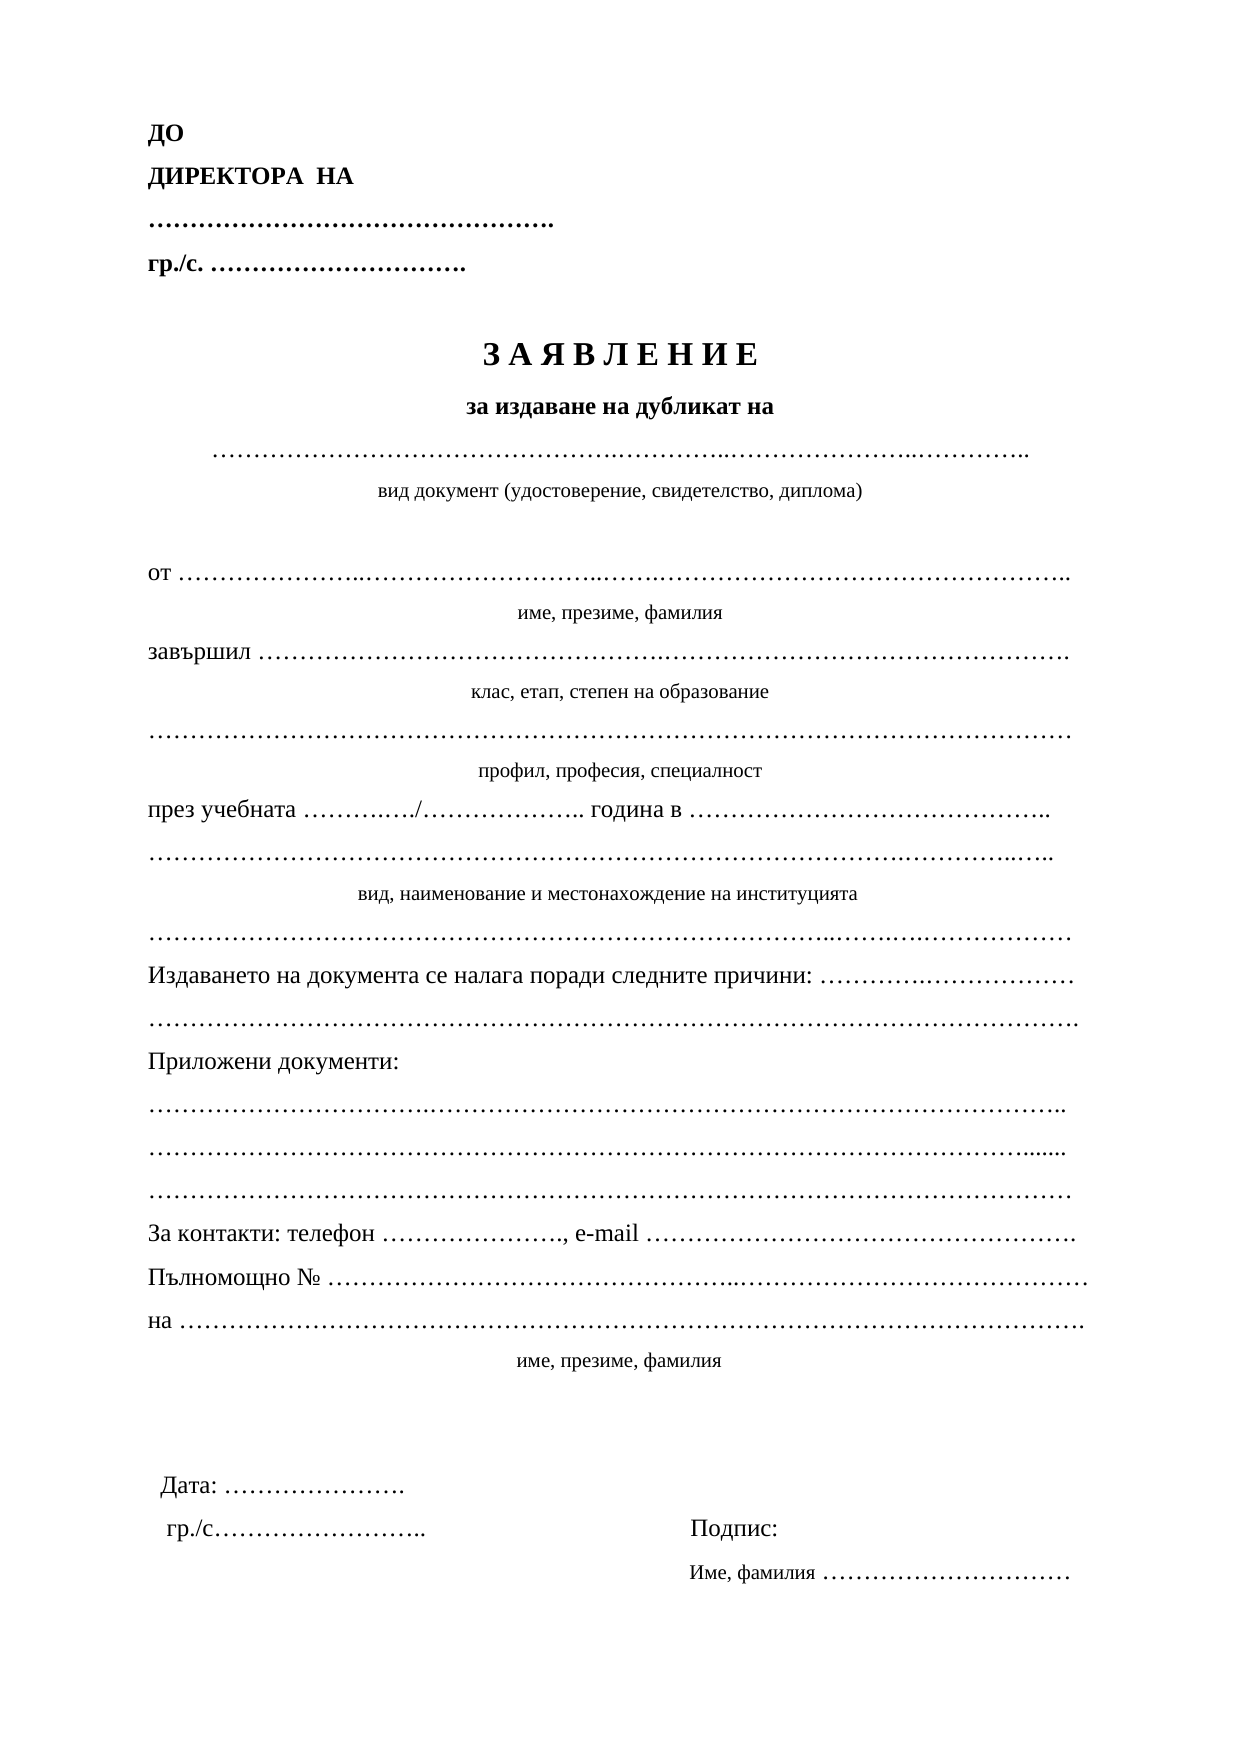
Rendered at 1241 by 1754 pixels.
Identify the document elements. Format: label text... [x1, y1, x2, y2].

text за издаване на дубликат на [148, 391, 1093, 420]
text профил, професия, специалност [148, 758, 1093, 782]
text За контакти: телефон …………………., е-mail ……………………………………………. [148, 1218, 1093, 1247]
text Приложени документи: [148, 1046, 1093, 1075]
text Дата: …………………. [148, 1470, 1093, 1499]
text вид, наименование и местонахождение на институцията [221, 881, 1093, 904]
text ДИРЕКТОРА НА [148, 161, 1093, 190]
text завършил ………………………………………….…………………………………………. [148, 636, 1093, 665]
text ДО [148, 118, 1093, 147]
text ………………………………………….…………..…………………..………….. [148, 434, 1093, 463]
text вид документ (удостоверение, свидетелство, диплома) [148, 478, 1093, 502]
text от …………………..………………………..…….………………………………………….. [148, 557, 1093, 586]
text Име, фамилия ………………………… [516, 1556, 1093, 1585]
text ……………………………………………………………………………………………....... [148, 1132, 1093, 1161]
text име, презиме, фамилия [443, 1348, 1093, 1372]
text З А Я В Л Е Н И Е [148, 334, 1093, 372]
text …………………………………………. [148, 204, 1093, 233]
text …………………………………………………………………………………………………. [148, 1003, 1093, 1032]
text ………………………………………………………………………..…….….……………… [148, 917, 1093, 945]
text име, презиме, фамилия [148, 600, 1093, 624]
text през учебната ……….…./……………….. година в …………………………………….. ……………………………………………………………………………….…………..….. [148, 794, 1093, 866]
text гр./с. …………………………. [148, 248, 1093, 276]
text на ………………………………………………………………………………………………. [148, 1305, 1093, 1333]
text гр./с…………………….. Подпис: [148, 1513, 1093, 1542]
text клас, етап, степен на образование [148, 679, 1093, 703]
text ………………………………………………………………………………………………… [148, 715, 1093, 744]
text …………………………….………………………………………………………………….. [148, 1089, 1093, 1118]
text ………………………………………………………………………………………………… [148, 1175, 1076, 1204]
text Издаването на документа се налага поради следните причини: ………….……………… [148, 960, 1093, 988]
text Пълномощно № …………………………………………..…………………………………… [148, 1262, 1093, 1290]
